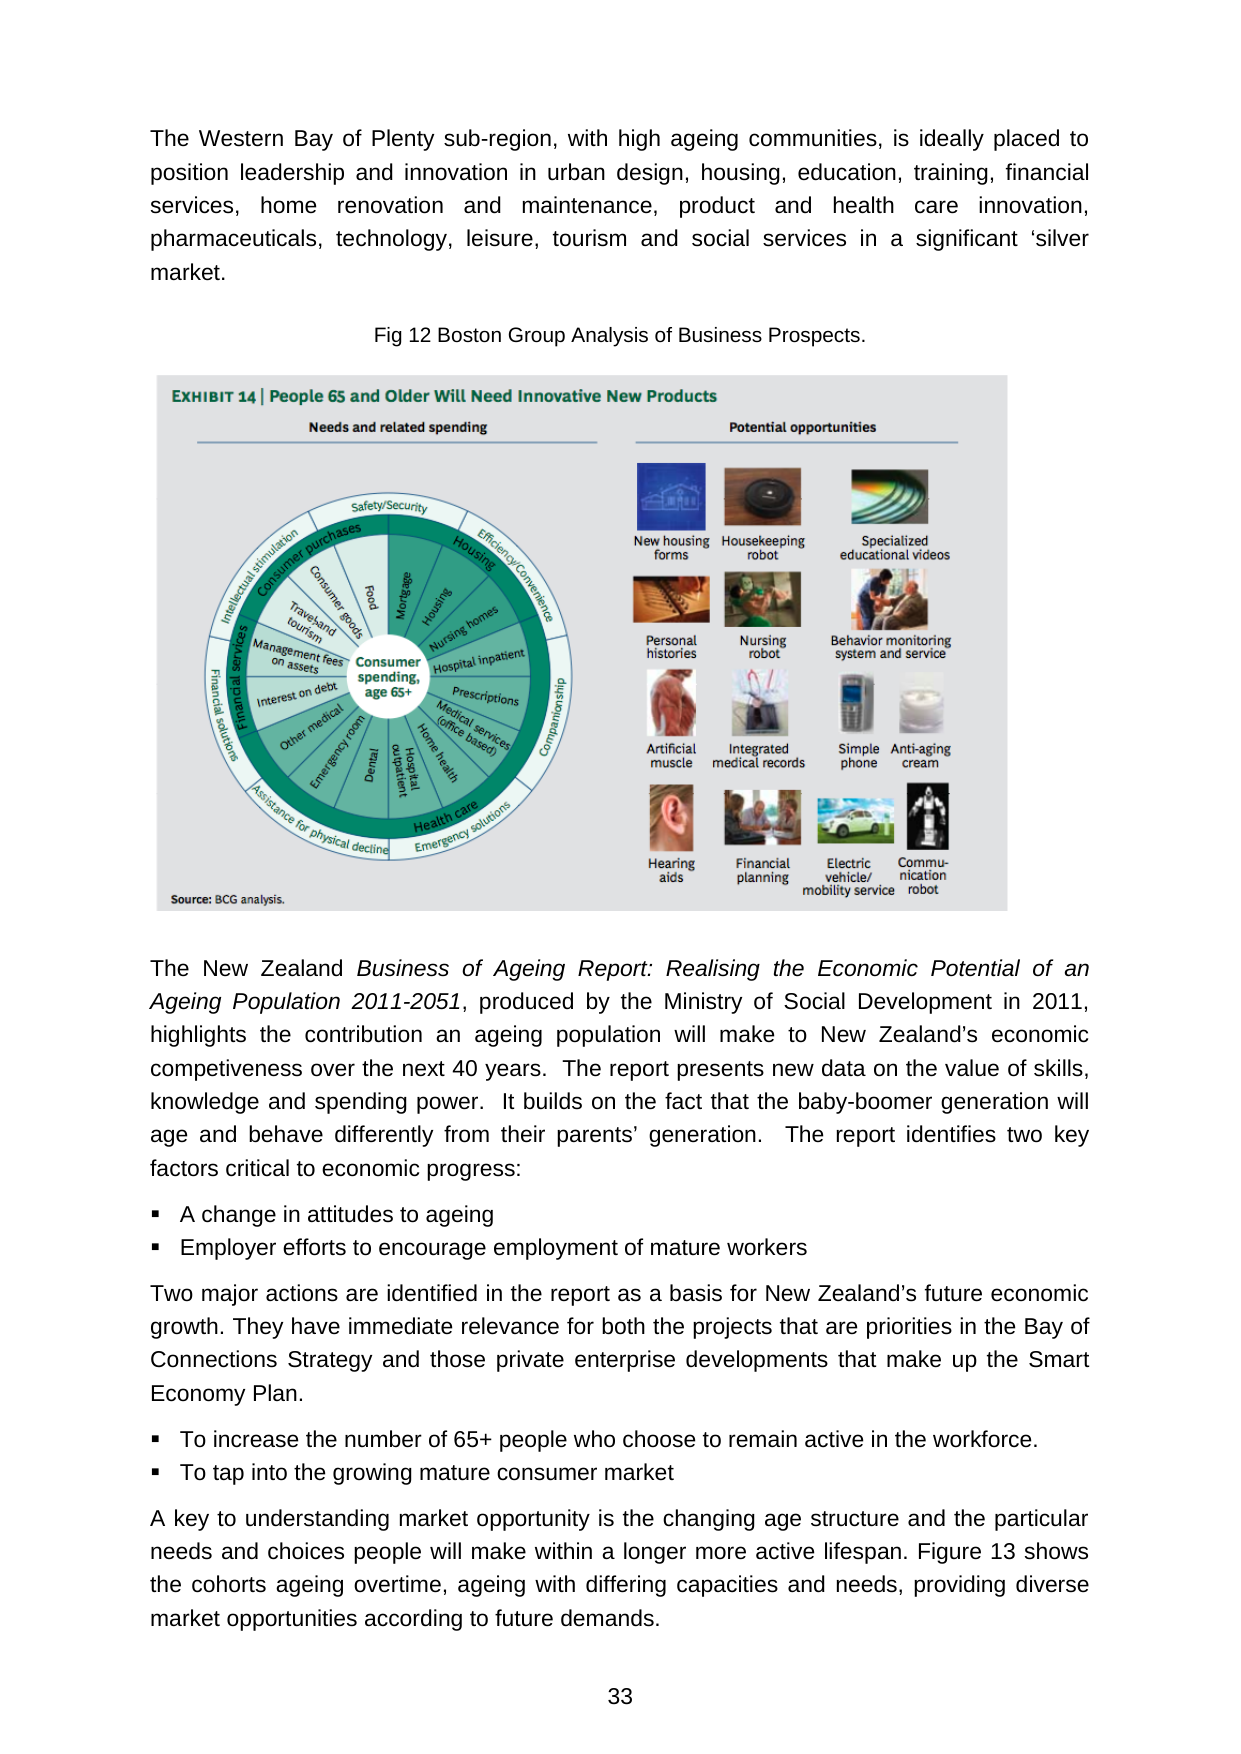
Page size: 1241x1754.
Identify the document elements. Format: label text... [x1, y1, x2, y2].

list To tap into the growing mature consumer market [150, 1454, 1090, 1487]
text Fig 12 Boston Group Analysis of Business Prospects. [150, 323, 1090, 347]
list Employer efforts to encourage employment of mature workers [150, 1229, 1090, 1262]
text The Western Bay of Plenty sub-region, with high ageing communities, is ideally placed to position leadership and innovation in urban design, housing, education, training, financial services, home renovation and maintenance, product and health care innovation, pharmaceuticals, technology, leisure, tourism and social services in a significant ‘silver market. [150, 120, 1090, 287]
text Two major actions are identified in the report as a basis for New Zealand’s future economic growth. They have immediate relevance for both the projects that are priorities in the Bay of Connections Strategy and those private enterprise developments that make up the Smart Economy Plan. [150, 1274, 1090, 1408]
text The New Zealand Business of Ageing Report: Realising the Economic Potential of an Ageing Population 2011-2051, produced by the Ministry of Social Development in 2011, highlights the contribution an ageing population will make to New Zealand’s economic competiveness over the next 40 years. The report presents new data on the value of skills, knowledge and spending power. It builds on the fact that the baby-boomer generation will age and behave differently from their parents’ generation. The report identifies two key factors critical to economic progress: [150, 949, 1090, 1183]
list To increase the number of 65+ people who choose to remain active in the workforce. [150, 1420, 1090, 1454]
picture [150, 373, 1015, 911]
list A change in attitudes to ageing [150, 1195, 1090, 1229]
text A key to understanding market opportunity is the changing age structure and the particular needs and choices people will make within a longer more active lifespan. Figure 13 shows the cohorts ageing overtime, ageing with differing capacities and needs, providing diverse market opportunities according to future demands. [150, 1499, 1090, 1633]
